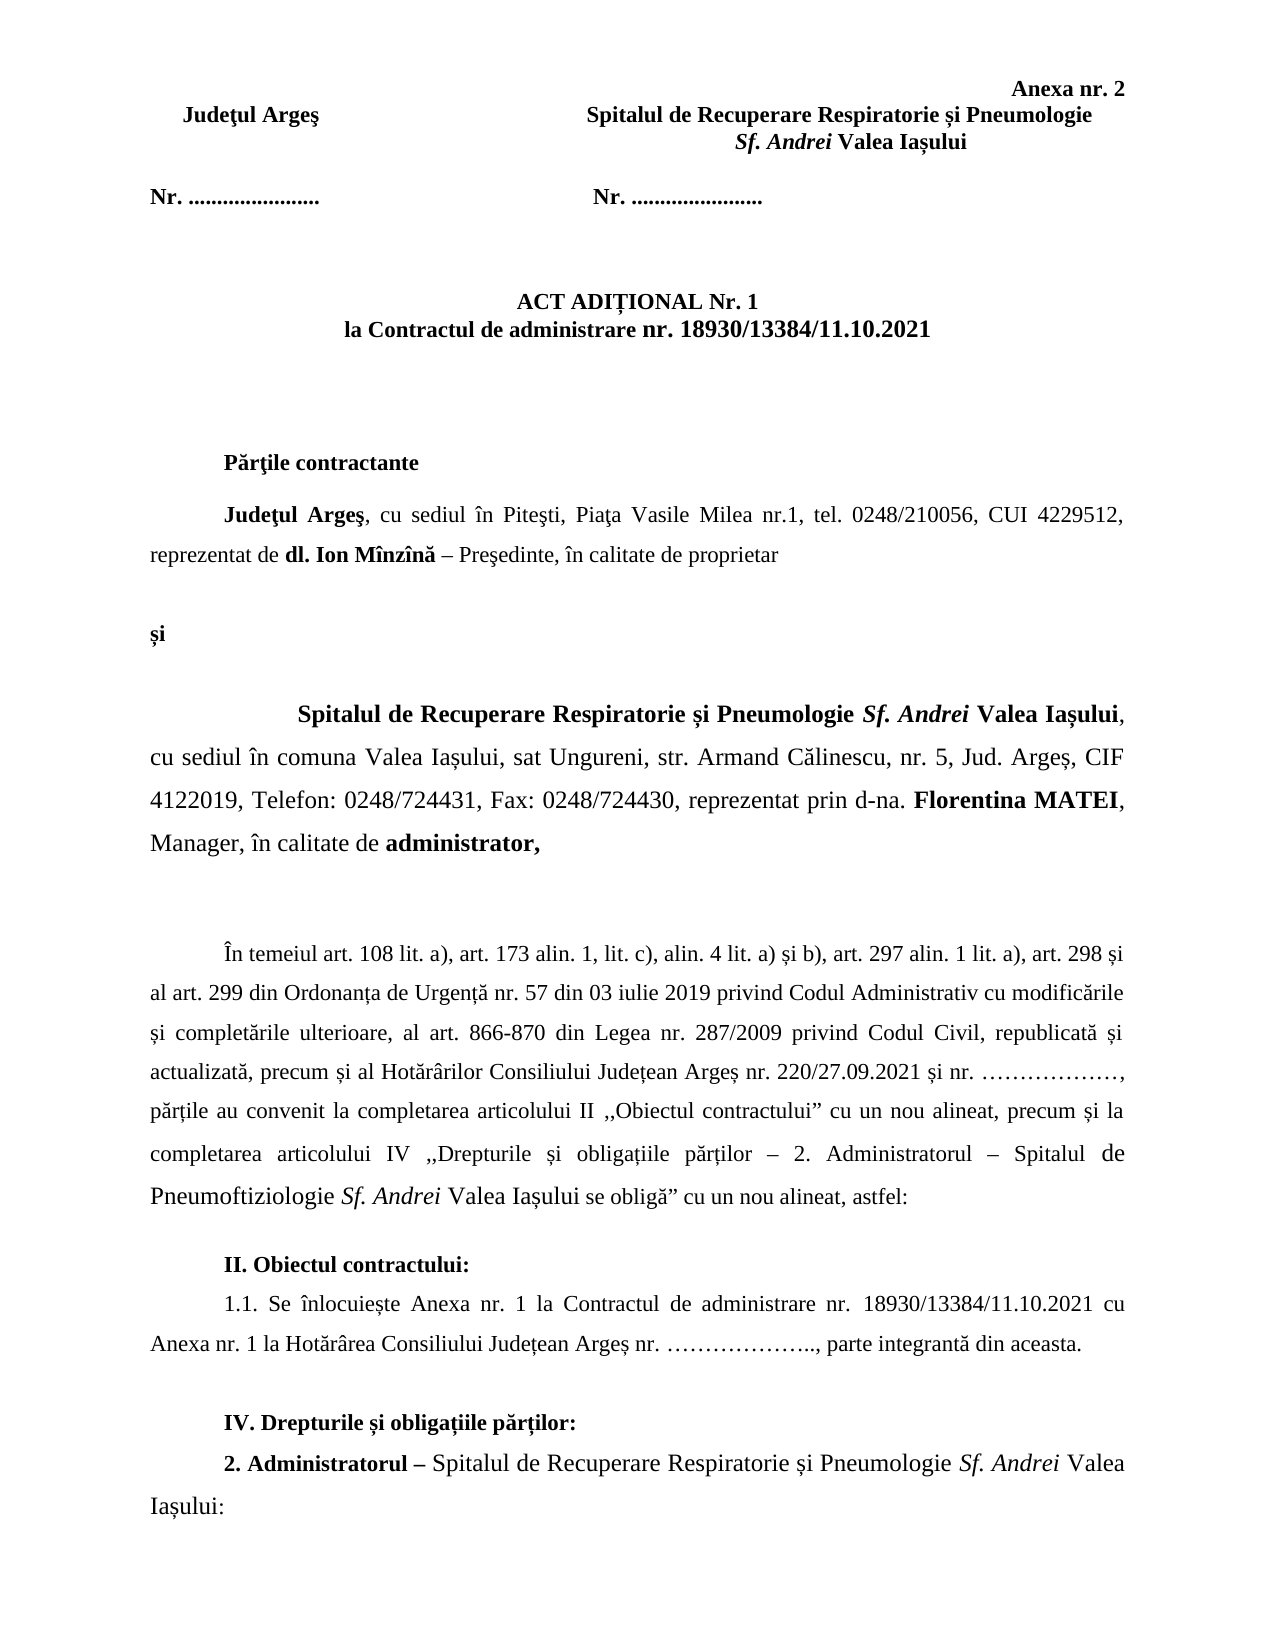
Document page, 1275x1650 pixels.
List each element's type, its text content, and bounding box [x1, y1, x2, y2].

text Judeţul Argeş, cu sediul în Piteşti, Piaţa Vasile Milea nr.1, tel. 0248/210056, CUI 4229512, reprezentat de dl. Ion Mînzînă – Preşedinte, în calitate de proprietar [150, 501, 1125, 567]
text Nr. ....................... Nr. ....................... [150, 183, 1125, 209]
text Părţile contractante [150, 449, 1125, 475]
text la Contractul de administrare nr. 18930/13384/11.10.2021 [150, 314, 1125, 343]
text IV. Drepturile și obligațiile părților: [150, 1409, 1125, 1435]
text 2. Administratorul – Spitalul de Recuperare Respiratorie și Pneumologie Sf. Andrei Valea Iașului: [150, 1448, 1125, 1520]
text Spitalul de Recuperare Respiratorie și Pneumologie Sf. Andrei Valea Iașului, cu sediul în comuna Valea Iașului, sat Ungureni, str. Armand Călinescu, nr. 5, Jud. Argeș, CIF 4122019, Telefon: 0248/724431, Fax: 0248/724430, reprezentat prin d-na. Florentina MATEI, Manager, în calitate de administrator, [150, 699, 1125, 857]
text Anexa nr. 2 [150, 75, 1125, 101]
text Judeţul Argeş Spitalul de Recuperare Respiratorie și Pneumologie [150, 101, 1125, 128]
text și [150, 620, 1125, 646]
text Sf. Andrei Valea Iașului [150, 128, 1125, 154]
text În temeiul art. 108 lit. a), art. 173 alin. 1, lit. c), alin. 4 lit. a) și b), art. 297 alin. 1 lit. a), art. 298 și al art. 299 din Ordonanța de Urgență nr. 57 din 03 iulie 2019 privind Codul Administrativ cu modificările și completările ulterioare, al art. 866-870 din Legea nr. 287/2009 privind Codul Civil, republicată și actualizată, precum și al Hotărârilor Consiliului Județean Argeș nr. 220/27.09.2021 și nr. ………………, părțile au convenit la completarea articolului II ,,Obiectul contractului” cu un nou alineat, precum și la completarea articolului IV ,,Drepturile și obligațiile părților – 2. Administratorul – Spitalul de Pneumoftiziologie Sf. Andrei Valea Iașului se obligă” cu un nou alineat, astfel: [150, 939, 1125, 1210]
text ACT ADIȚIONAL Nr. 1 [150, 288, 1125, 314]
text 1.1. Se înlocuiește Anexa nr. 1 la Contractul de administrare nr. 18930/13384/11.10.2021 cu Anexa nr. 1 la Hotărârea Consiliului Județean Argeș nr. ……………….., parte integrantă din aceasta. [150, 1290, 1125, 1356]
text II. Obiectul contractului: [150, 1251, 1125, 1277]
